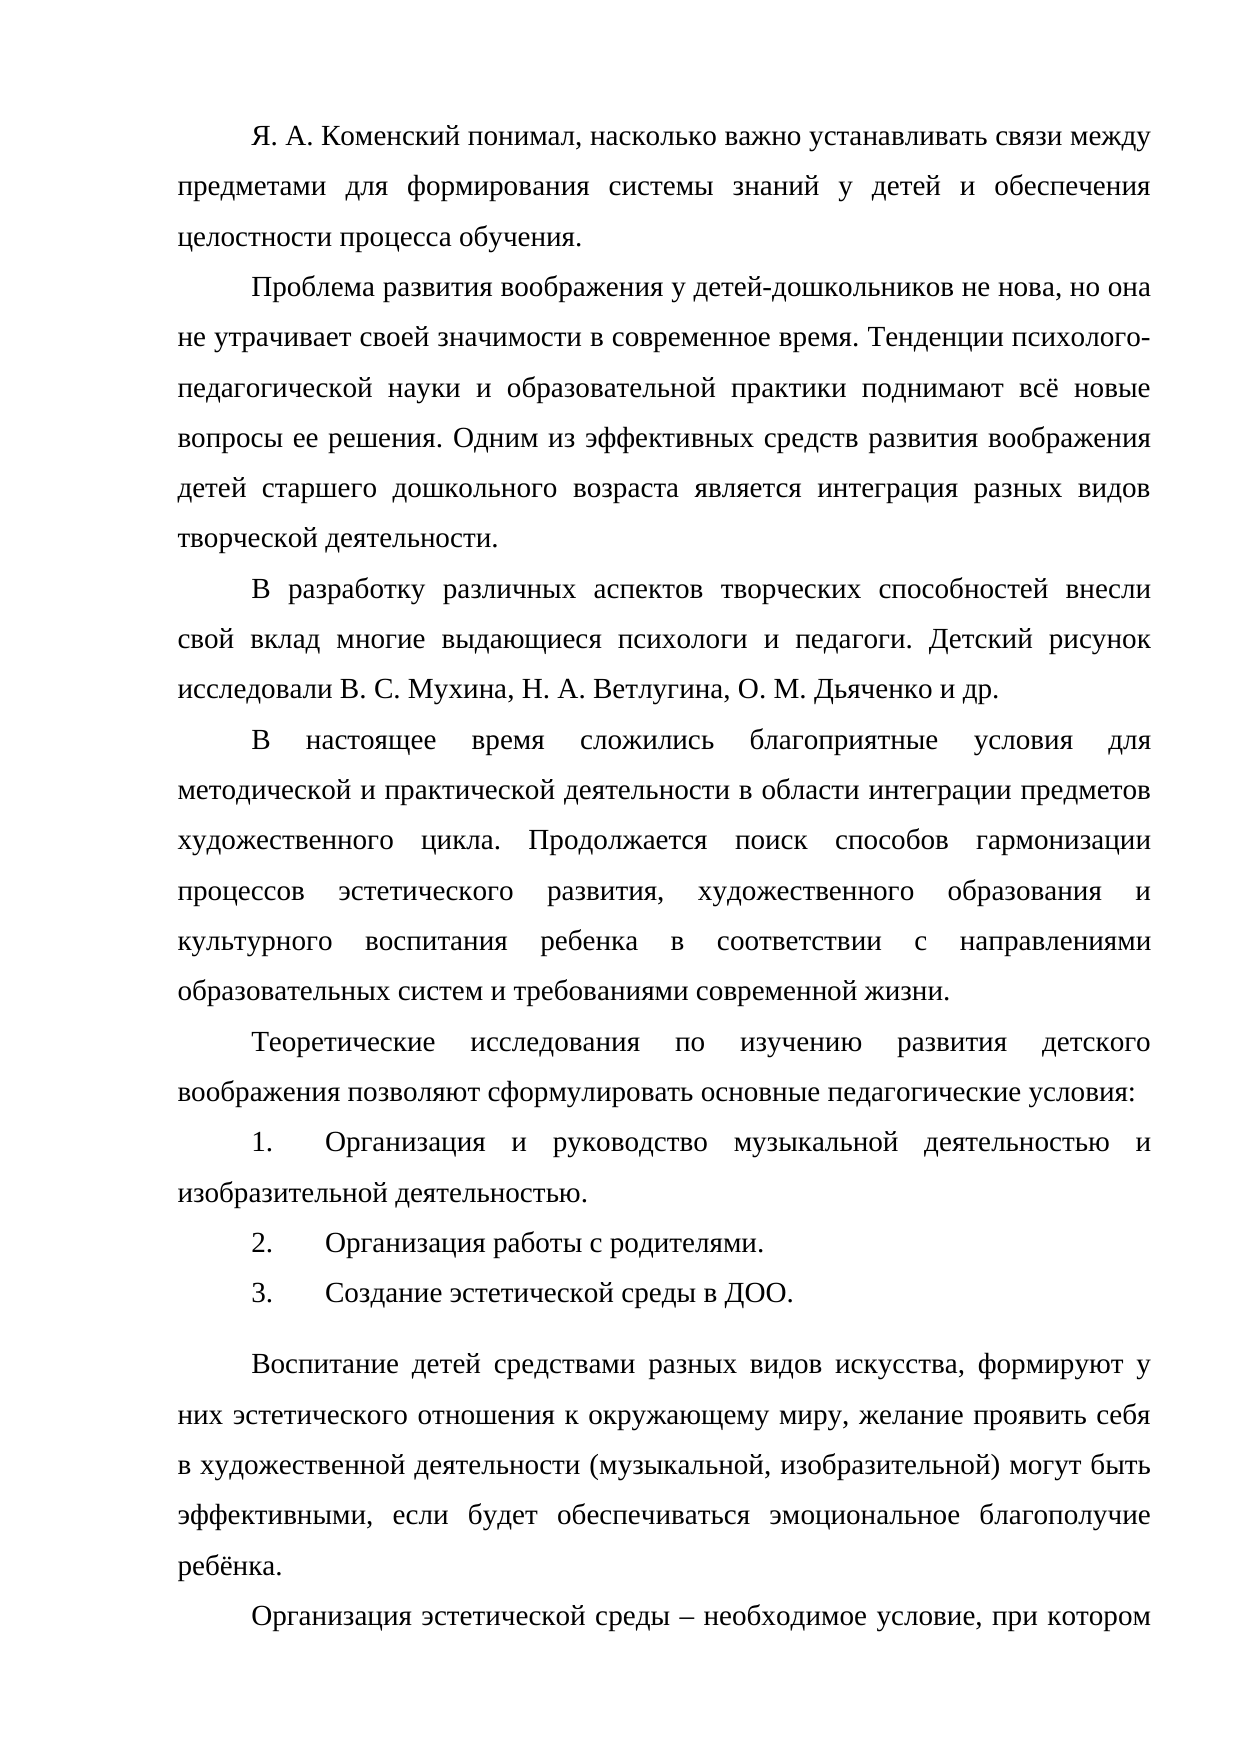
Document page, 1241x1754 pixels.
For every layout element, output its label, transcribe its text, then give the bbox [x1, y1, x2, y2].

text Проблема развития воображения у детей-дошкольников не нова, но она не утрачивает своей значимости в современное время. Тенденции психолого-педагогической науки и образовательной практики поднимают всё новые вопросы ее решения. Одним из эффективных средств развития воображения детей старшего дошкольного возраста является интеграция разных видов творческой деятельности. [177, 269, 1152, 554]
list Организация и руководство музыкальной деятельностью и изобразительной деятельностью. [177, 1124, 1152, 1208]
text Теоретические исследования по изучению развития детского воображения позволяют сформулировать основные педагогические условия: [177, 1024, 1152, 1108]
text В разработку различных аспектов творческих способностей внесли свой вклад многие выдающиеся психологи и педагоги. Детский рисунок исследовали В. С. Мухина, Н. А. Ветлугина, О. М. Дьяченко и др. [177, 571, 1152, 705]
text Воспитание детей средствами разных видов искусства, формируют у них эстетического отношения к окружающему миру, желание проявить себя в художественной деятельности (музыкальной, изобразительной) могут быть эффективными, если будет обеспечиваться эмоциональное благополучие ребёнка. [177, 1346, 1152, 1581]
text В настоящее время сложились благоприятные условия для методической и практической деятельности в области интеграции предметов художественного цикла. Продолжается поиск способов гармонизации процессов эстетического развития, художественного образования и культурного воспитания ребенка в соответствии с направлениями образовательных систем и требованиями современной жизни. [177, 722, 1152, 1007]
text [177, 1598, 1152, 1632]
text Я. А. Коменский понимал, насколько важно устанавливать связи между предметами для формирования системы знаний у детей и обеспечения целостности процесса обучения. [177, 118, 1152, 252]
list Организация работы с родителями. [177, 1225, 1152, 1258]
list Создание эстетической среды в ДОО. [177, 1275, 1152, 1309]
